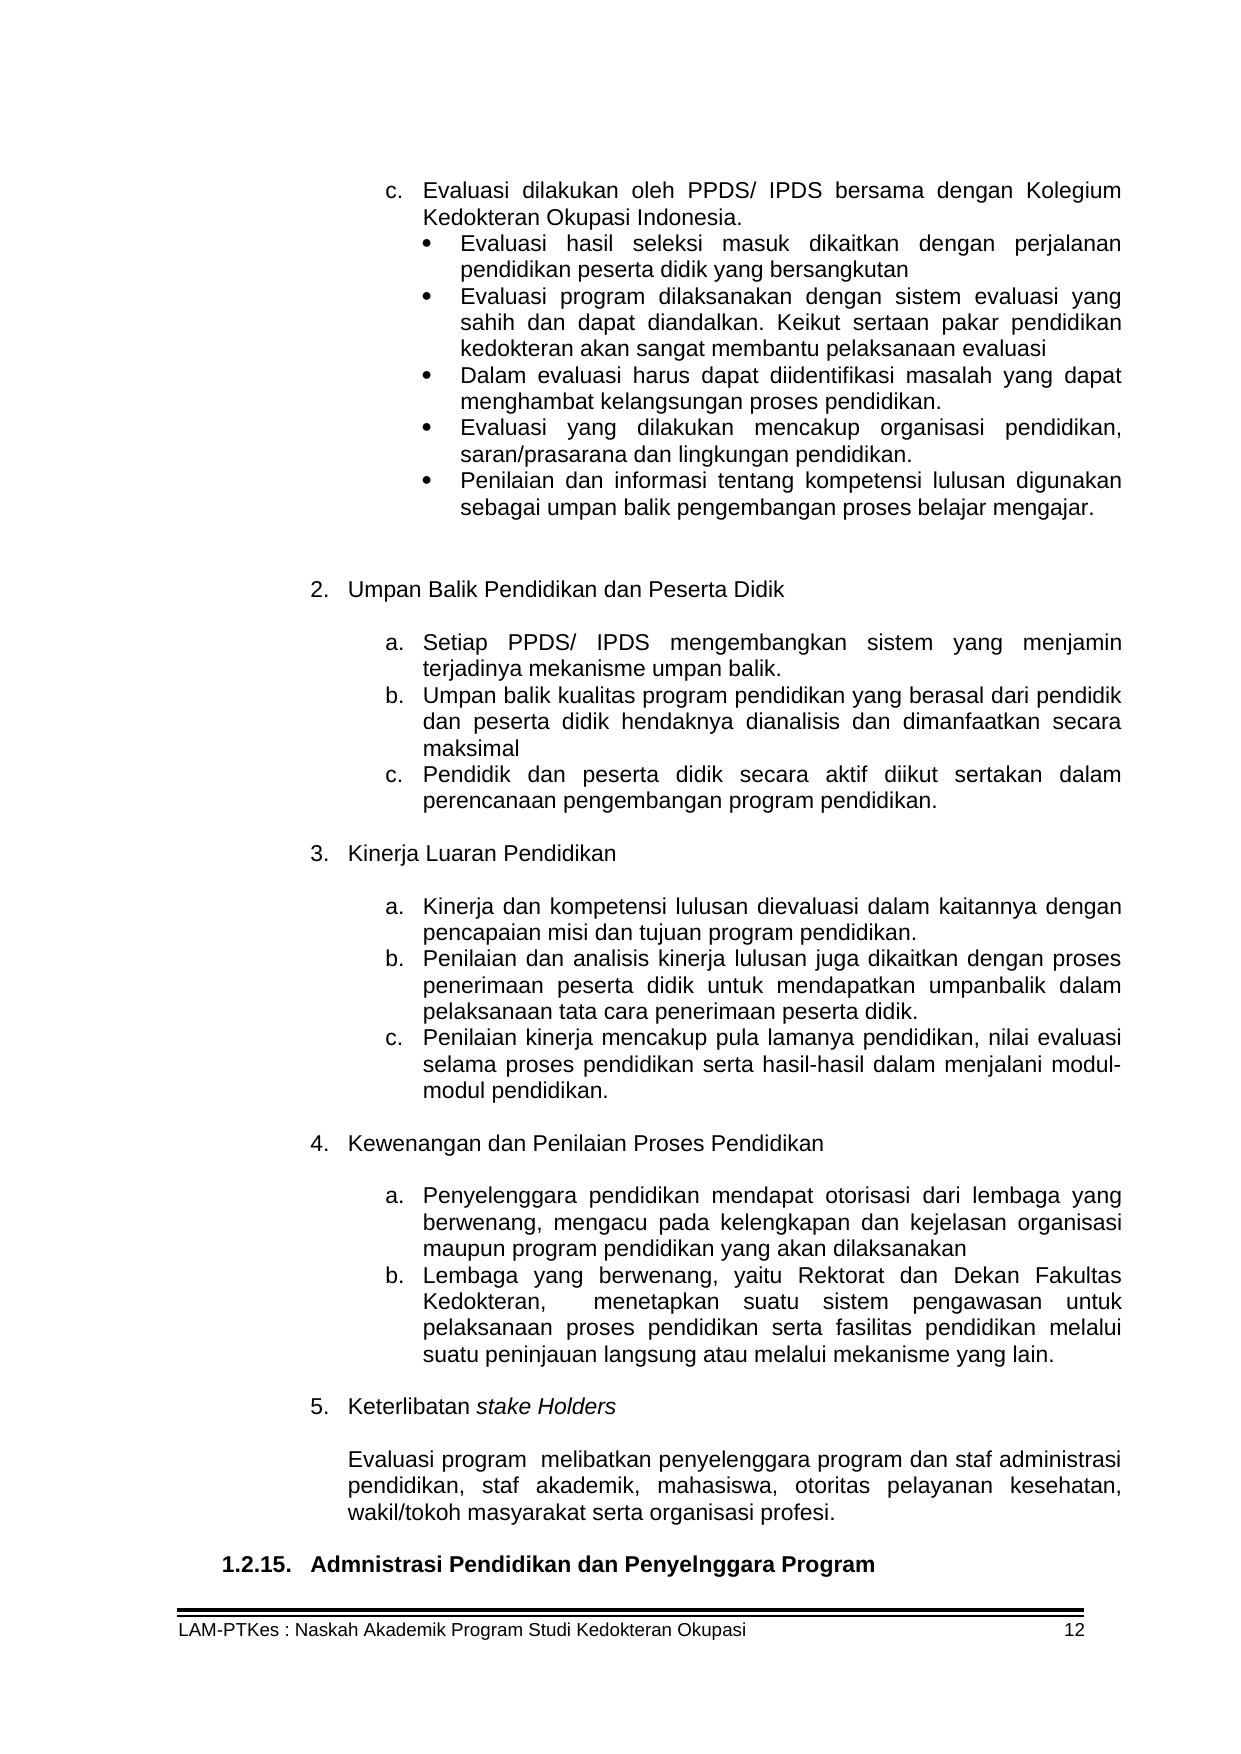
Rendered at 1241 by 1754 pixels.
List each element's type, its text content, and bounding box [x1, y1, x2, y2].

list Evaluasi yang dilakukan mencakup organisasi pendidikan, saran/prasarana dan lingkungan pendidikan. [423, 414, 1122, 467]
list Evaluasi dilakukan oleh PPDS/ IPDS bersama dengan Kolegium Kedokteran Okupasi Indonesia. [385, 177, 1122, 230]
list Umpan Balik Pendidikan dan Peserta Didik [310, 576, 1122, 603]
list Pendidik dan peserta didik secara aktif diikut sertakan dalam perencanaan pengembangan program pendidikan. [385, 761, 1122, 813]
list Penilaian kinerja mencakup pula lamanya pendidikan, nilai evaluasi selama proses pendidikan serta hasil-hasil dalam menjalani modul-modul pendidikan. [385, 1024, 1122, 1103]
list Keterlibatan stake Holders [310, 1393, 1122, 1420]
list Penilaian dan analisis kinerja lulusan juga dikaitkan dengan proses penerimaan peserta didik untuk mendapatkan umpanbalik dalam pelaksanaan tata cara penerimaan peserta didik. [385, 945, 1122, 1024]
text Evaluasi program melibatkan penyelenggara program dan staf administrasi pendidikan, staf akademik, mahasiswa, otoritas pelayanan kesehatan, wakil/tokoh masyarakat serta organisasi profesi. [348, 1446, 1122, 1525]
list Setiap PPDS/ IPDS mengembangkan sistem yang menjamin terjadinya mekanisme umpan balik. [385, 629, 1122, 682]
list Evaluasi hasil seleksi masuk dikaitkan dengan perjalanan pendidikan peserta didik yang bersangkutan [423, 230, 1122, 283]
list Evaluasi program dilaksanakan dengan sistem evaluasi yang sahih dan dapat diandalkan. Keikut sertaan pakar pendidikan kedokteran akan sangat membantu pelaksanaan evaluasi [423, 283, 1122, 362]
list Lembaga yang berwenang, yaitu Rektorat dan Dekan Fakultas Kedokteran, menetapkan suatu sistem pengawasan untuk pelaksanaan proses pendidikan serta fasilitas pendidikan melalui suatu peninjauan langsung atau melalui mekanisme yang lain. [385, 1262, 1122, 1367]
list Penilaian dan informasi tentang kompetensi lulusan digunakan sebagai umpan balik pengembangan proses belajar mengajar. [423, 467, 1122, 520]
list Penyelenggara pendidikan mendapat otorisasi dari lembaga yang berwenang, mengacu pada kelengkapan dan kejelasan organisasi maupun program pendidikan yang akan dilaksanakan [385, 1182, 1122, 1262]
list Kinerja Luaran Pendidikan [310, 840, 1122, 866]
list Umpan balik kualitas program pendidikan yang berasal dari pendidik dan peserta didik hendaknya dianalisis dan dimanfaatkan secara maksimal [385, 682, 1122, 761]
list Dalam evaluasi harus dapat diidentifikasi masalah yang dapat menghambat kelangsungan proses pendidikan. [423, 362, 1122, 414]
list Admnistrasi Pendidikan dan Penyelnggara Program [222, 1551, 1122, 1578]
list Kewenangan dan Penilaian Proses Pendidikan [310, 1130, 1122, 1156]
list Kinerja dan kompetensi lulusan dievaluasi dalam kaitannya dengan pencapaian misi dan tujuan program pendidikan. [385, 893, 1122, 945]
